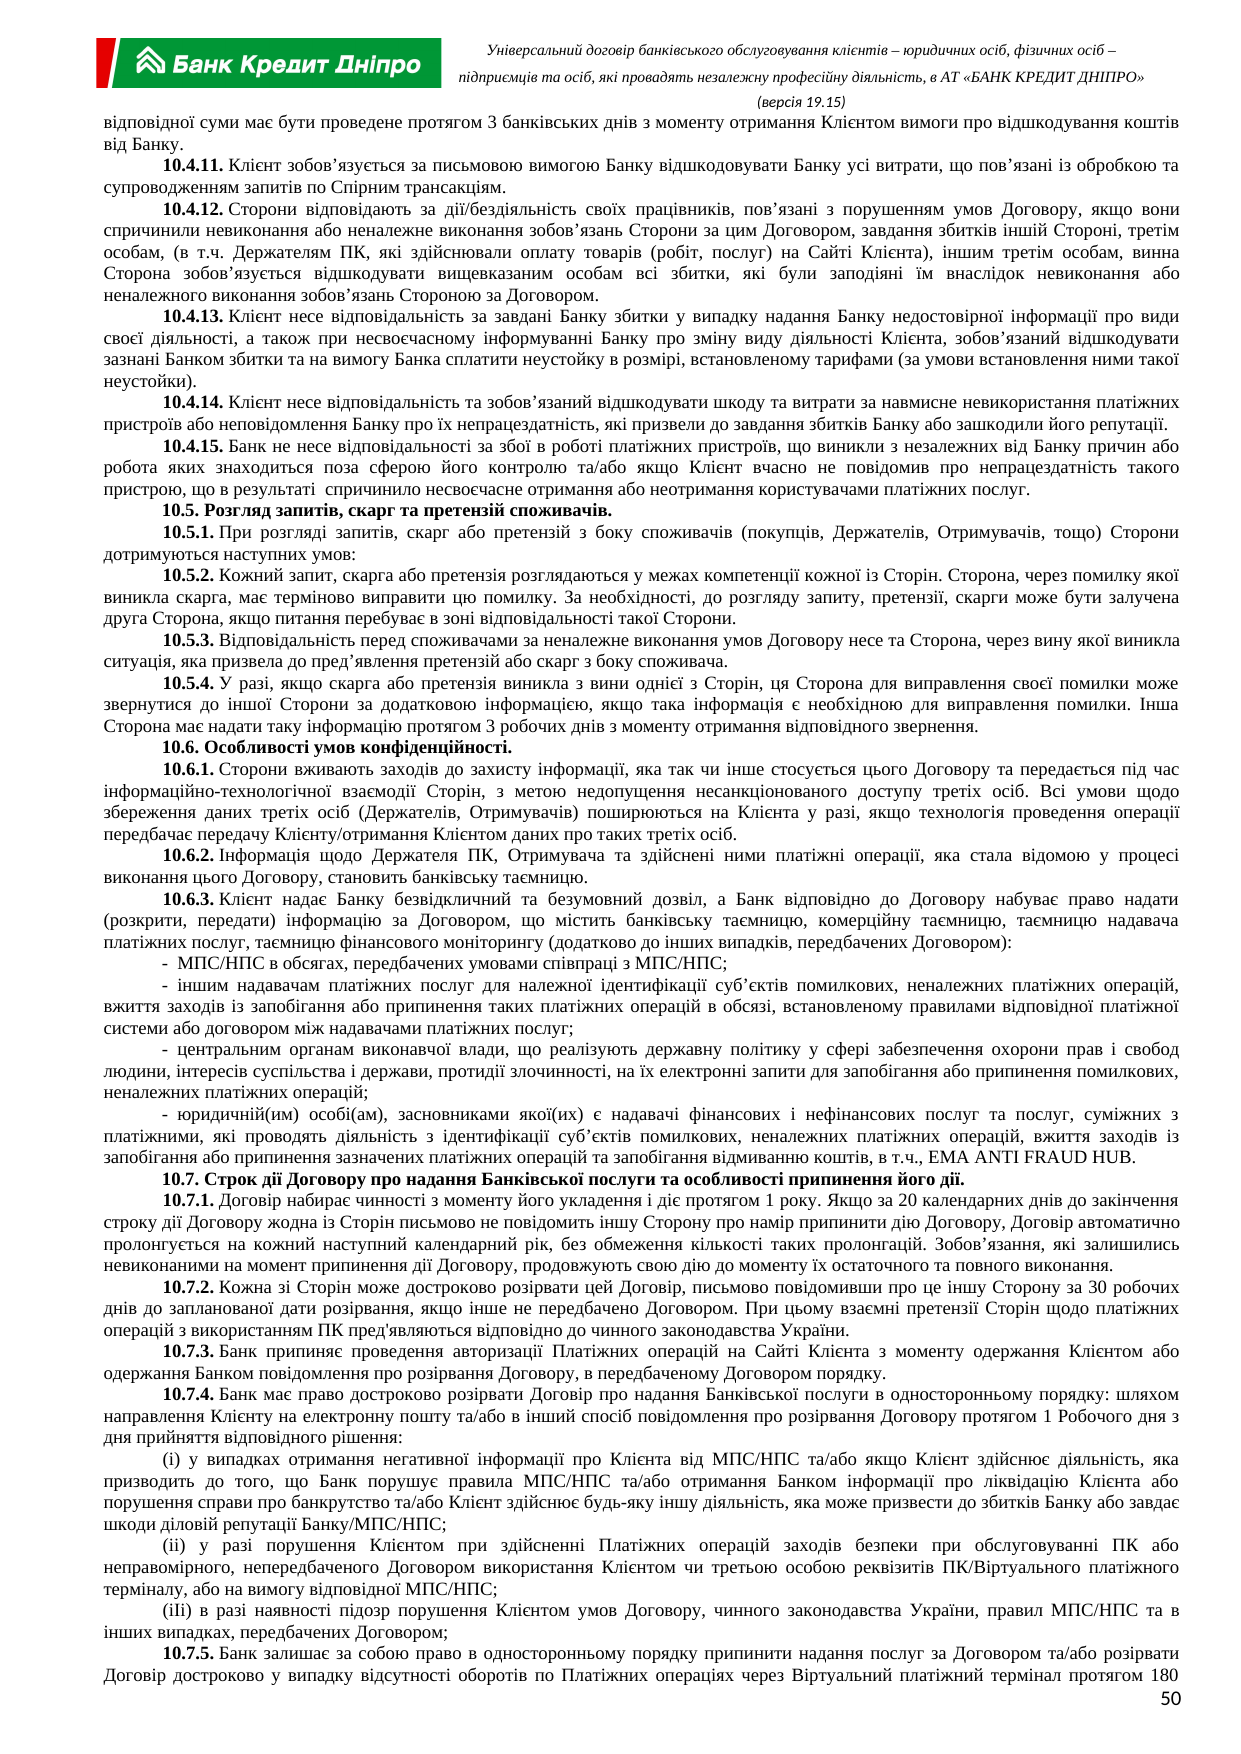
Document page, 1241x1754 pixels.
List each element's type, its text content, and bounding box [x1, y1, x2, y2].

list Розгляд запитів, скарг та претензій споживачів. [103, 499, 1181, 521]
list іншим надавачам платіжних послуг для належної ідентифікації суб’єктів помилкових, неналежних платіжних операцій, вжиття заходів із запобігання або припинення таких платіжних операцій в обсязі, встановленому правилами відповідної платіжної системи або договором між надавачами платіжних послуг; [103, 974, 1181, 1038]
list юридичній(им) особі(ам), засновниками якої(их) є надавачі фінансових і нефінансових послуг та послуг, суміжних з платіжними, які проводять діяльність з ідентифікації суб’єктів помилкових, неналежних платіжних операцій, вжиття заходів із запобігання або припинення зазначених платіжних операцій та запобігання відмиванню коштів, в т.ч., ЕМА ANTI FRAUD HUB. [103, 1103, 1181, 1168]
picture [96, 38, 442, 88]
list Сторони вживають заходів до захисту інформації, яка так чи інше стосується цього Договору та передається під час інформаційно-технологічної взаємодії Сторін, з метою недопущення несанкціонованого доступу третіх осіб. Всі умови щодо збереження даних третіх осіб (Держателів, Отримувачів) поширюються на Клієнта у разі, якщо технологія проведення операції передбачає передачу Клієнту/отримання Клієнтом даних про таких третіх осіб. [103, 758, 1181, 844]
list центральним органам виконавчої влади, що реалізують державну політику у сфері забезпечення охорони прав і свобод людини, інтересів суспільства і держави, протидії злочинності, на їх електронні запити для запобігання або припинення помилкових, неналежних платіжних операцій; [103, 1038, 1181, 1103]
list Кожна зі Сторін може достроково розірвати цей Договір, письмово повідомивши про це іншу Сторону за 30 робочих днів до запланованої дати розірвання, якщо інше не передбачено Договором. При цьому взаємні претензії Сторін щодо платіжних операцій з використанням ПК пред'являються відповідно до чинного законодавства України. [103, 1276, 1181, 1340]
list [103, 85, 1181, 154]
list (і) у випадках отримання негативної інформації про Клієнта від МПС/НПС та/або якщо Клієнт здійснює діяльність, яка призводить до того, що Банк порушує правила МПС/НПС та/або отримання Банком інформації про ліквідацію Клієнта або порушення справи про банкрутство та/або Клієнт здійснює будь-яку іншу діяльність, яка може призвести до збитків Банку або завдає шкоди діловій репутації Банку/МПС/НПС; [103, 1448, 1181, 1534]
list У разі, якщо скарга або претензія виникла з вини однієї з Сторін, ця Сторона для виправлення своєї помилки може звернутися до іншої Сторони за додатковою інформацією, якщо така інформація є необхідною для виправлення помилки. Інша Сторона має надати таку інформацію протягом 3 робочих днів з моменту отримання відповідного звернення. [103, 672, 1181, 736]
list Інформація щодо Держателя ПК, Отримувача та здійснені ними платіжні операції, яка стала відомою у процесі виконання цього Договору, становить банківську таємницю. [103, 844, 1181, 887]
list МПС/НПС в обсягах, передбачених умовами співпраці з МПС/НПС; [103, 952, 1181, 974]
list (іі) у разі порушення Клієнтом при здійсненні Платіжних операцій заходів безпеки при обслуговуванні ПК або неправомірного, непередбаченого Договором використання Клієнтом чи третьою особою реквізитів ПК/Віртуального платіжного терміналу, або на вимогу відповідної МПС/НПС; [103, 1534, 1181, 1599]
list (іІі) в разі наявності підозр порушення Клієнтом умов Договору, чинного законодавства України, правил МПС/НПС та в інших випадках, передбачених Договором; [103, 1599, 1181, 1642]
list Клієнт надає Банку безвідкличний та безумовний дозвіл, а Банк відповідно до Договору набуває право надати (розкрити, передати) інформацію за Договором, що містить банківську таємницю, комерційну таємницю, таємницю надавача платіжних послуг, таємницю фінансового моніторингу (додатково до інших випадків, передбачених Договором): [103, 887, 1181, 952]
list Банк має право достроково розірвати Договір про надання Банківської послуги в односторонньому порядку: шляхом направлення Клієнту на електронну пошту та/або в інший спосіб повідомлення про розірвання Договору протягом 1 Робочого дня з дня прийняття відповідного рішення: [103, 1383, 1181, 1448]
list Клієнт зобов’язується за письмовою вимогою Банку відшкодовувати Банку усі витрати, що пов’язані із обробкою та супроводженням запитів по Спірним трансакціям. [103, 154, 1181, 197]
list Банк припиняє проведення авторизації Платіжних операцій на Сайті Клієнта з моменту одержання Клієнтом або одержання Банком повідомлення про розірвання Договору, в передбаченому Договором порядку. [103, 1340, 1181, 1383]
list Договір набирає чинності з моменту його укладення і діє протягом 1 року. Якщо за 20 календарних днів до закінчення строку дії Договору жодна із Сторін письмово не повідомить іншу Сторону про намір припинити дію Договору, Договір автоматично пролонгується на кожний наступний календарний рік, без обмеження кількості таких пролонгацій. Зобов’язання, які залишились невиконаними на момент припинення дії Договору, продовжують свою дію до моменту їх остаточного та повного виконання. [103, 1189, 1181, 1276]
list Строк дії Договору про надання Банківської послуги та особливості припинення його дії. [103, 1168, 1181, 1189]
list Кожний запит, скарга або претензія розглядаються у межах компетенції кожної із Сторін. Сторона, через помилку якої виникла скарга, має терміново виправити цю помилку. За необхідності, до розгляду запиту, претензії, скарги може бути залучена друга Сторона, якщо питання перебуває в зоні відповідальності такої Сторони. [103, 564, 1181, 629]
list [103, 1642, 1181, 1685]
list При розгляді запитів, скарг або претензій з боку споживачів (покупців, Держателів, Отримувачів, тощо) Сторони дотримуються наступних умов: [103, 521, 1181, 564]
list Особливості умов конфіденційності. [103, 736, 1181, 758]
list Сторони відповідають за дії/бездіяльність своїх працівників, пов’язані з порушенням умов Договору, якщо вони спричинили невиконання або неналежне виконання зобов’язань Сторони за цим Договором, завдання збитків іншій Стороні, третім особам, (в т.ч. Держателям ПК, які здійснювали оплату товарів (робіт, послуг) на Сайті Клієнта), іншим третім особам, винна Сторона зобов’язується відшкодувати вищевказаним особам всі збитки, які були заподіяні їм внаслідок невиконання або неналежного виконання зобов’язань Стороною за Договором. [103, 197, 1181, 305]
list Відповідальність перед споживачами за неналежне виконання умов Договору несе та Сторона, через вину якої виникла ситуація, яка призвела до пред’явлення претензій або скарг з боку споживача. [103, 629, 1181, 672]
list Клієнт несе відповідальність за завдані Банку збитки у випадку надання Банку недостовірної інформації про види своєї діяльності, а також при несвоєчасному інформуванні Банку про зміну виду діяльності Клієнта, зобов’язаний відшкодувати зазнані Банком збитки та на вимогу Банка сплатити неустойку в розмірі, встановленому тарифами (за умови встановлення ними такої неустойки). [103, 305, 1181, 391]
list Банк не несе відповідальності за збої в роботі платіжних пристроїв, що виникли з незалежних від Банку причин або робота яких знаходиться поза сферою його контролю та/або якщо Клієнт вчасно не повідомив про непрацездатність такого пристрою, що в результаті спричинило несвоєчасне отримання або неотримання користувачами платіжних послуг. [103, 434, 1181, 499]
list Клієнт несе відповідальність та зобов’язаний відшкодувати шкоду та витрати за навмисне невикористання платіжних пристроїв або неповідомлення Банку про їх непрацездатність, які призвели до завдання збитків Банку або зашкодили його репутації. [103, 391, 1181, 434]
